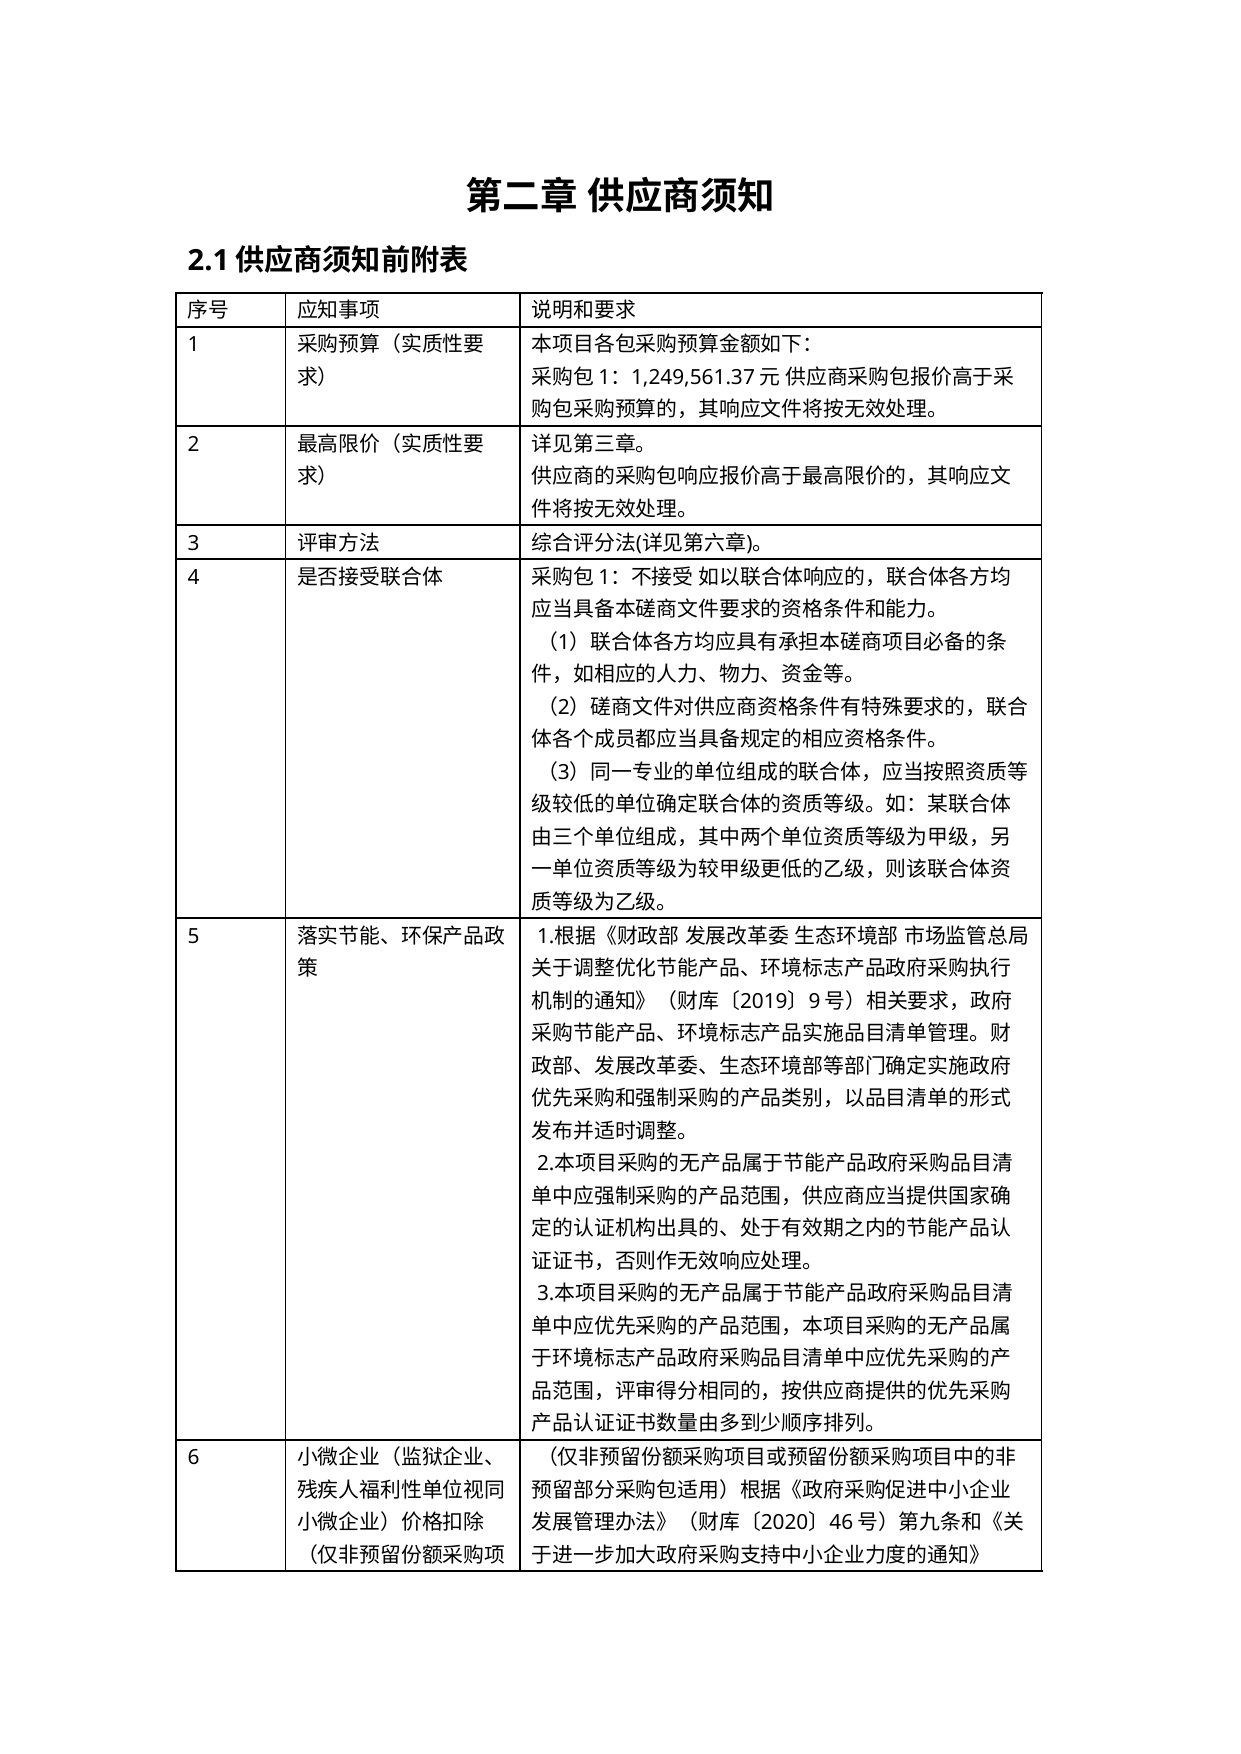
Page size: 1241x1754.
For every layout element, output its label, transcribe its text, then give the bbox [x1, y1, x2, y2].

table_cell 采购预算（实质性要求） [286, 328, 519, 425]
text 第二章 供应商须知 [187, 162, 1053, 227]
table_cell 3 [177, 526, 285, 558]
table_cell 2 [177, 427, 285, 524]
table_cell 最高限价（实质性要求） [286, 427, 519, 524]
table_cell 1.根据《财政部 发展改革委 生态环境部 市场监管总局关于调整优化节能产品、环境标志产品政府采购执行机制的通知》（财库〔2019〕9号）相关要求，政府采购节能产品、环境标志产品实施品目清单管理。财政部、发展改革委、生态环境部等部门确定实施政府优先采购和强制采购的产品类别，以品目清单的形式发布并适时调整。 2.本项目采购的无产品属于节能产品政府采购品目清单中应强制采购的产品范围，供应商应当提供国家确定的认证机构出具的、处于有效期之内的节能产品认证证书，否则作无效响应处理。 3.本项目采购的无产品属于节能产品政府采购品目清单中应优先采购的产品范围，本项目采购的无产品属于环境标志产品政府采购品目清单中应优先采购的产品范围，评审得分相同的，按供应商提供的优先采购产品认证证书数量由多到少顺序排列。 [521, 919, 1041, 1439]
text 2.1供应商须知前附表 [187, 227, 1053, 292]
table_cell 评审方法 [286, 526, 519, 558]
table_cell 4 [177, 560, 285, 917]
table_header 序号 [177, 294, 285, 326]
table_cell 1 [177, 328, 285, 425]
table_cell 5 [177, 919, 285, 1439]
table_cell 采购包1：不接受 如以联合体响应的，联合体各方均应当具备本磋商文件要求的资格条件和能力。 （1）联合体各方均应具有承担本磋商项目必备的条件，如相应的人力、物力、资金等。 （2）磋商文件对供应商资格条件有特殊要求的，联合体各个成员都应当具备规定的相应资格条件。 （3）同一专业的单位组成的联合体，应当按照资质等级较低的单位确定联合体的资质等级。如：某联合体由三个单位组成，其中两个单位资质等级为甲级，另一单位资质等级为较甲级更低的乙级，则该联合体资质等级为乙级。 [521, 560, 1041, 917]
table_cell 是否接受联合体 [286, 560, 519, 917]
table_header 应知事项 [286, 294, 519, 326]
table_cell 详见第三章。 供应商的采购包响应报价高于最高限价的，其响应文件将按无效处理。 [521, 427, 1041, 524]
table_header 说明和要求 [521, 294, 1041, 326]
table_cell 综合评分法(详见第六章)。 [521, 526, 1041, 558]
table_cell 落实节能、环保产品政策 [286, 919, 519, 1439]
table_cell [286, 1441, 519, 1570]
table_cell 6 [177, 1441, 285, 1570]
table_cell 本项目各包采购预算金额如下： 采购包1：1,249,561.37元 供应商采购包报价高于采购包采购预算的，其响应文件将按无效处理。 [521, 328, 1041, 425]
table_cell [521, 1441, 1041, 1570]
